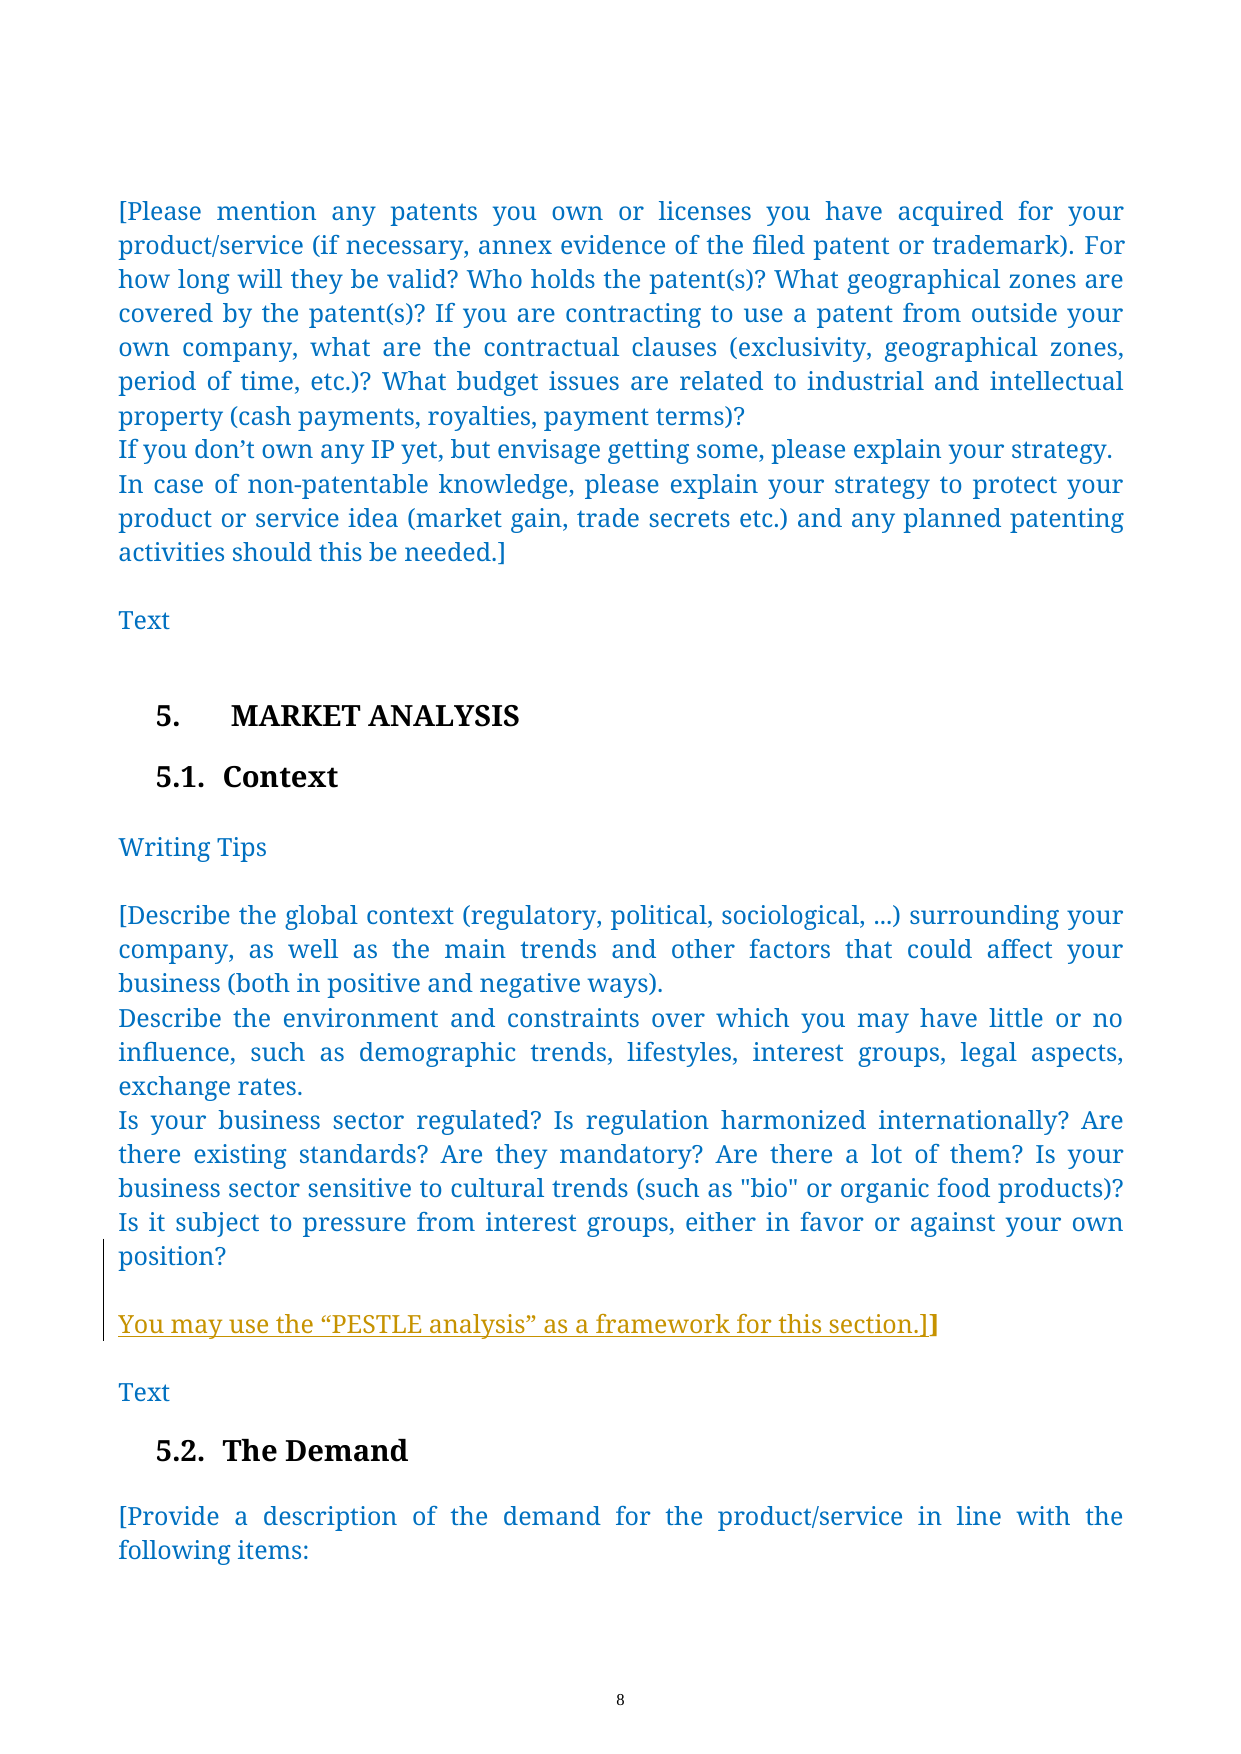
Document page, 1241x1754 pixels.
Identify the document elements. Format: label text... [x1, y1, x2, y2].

text Text [118, 1375, 1125, 1409]
text [Please mention any patents you own or licenses you have acquired for your product/service (if necessary, annex evidence of the filed patent or trademark). For how long will they be valid? Who holds the patent(s)? What geographical zones are covered by the patent(s)? If you are contracting to use a patent from outside your own company, what are the contractual clauses (exclusivity, geographical zones, period of time, etc.)? What budget issues are related to industrial and intellectual property (cash payments, royalties, payment terms)? [118, 194, 1125, 432]
text ] [118, 1307, 1125, 1341]
text Is your business sector regulated? Is regulation harmonized internationally? Are there existing standards? Are they mandatory? Are there a lot of them? Is your business sector sensitive to cultural trends (such as "bio" or organic food products)? Is it subject to pressure from interest groups, either in favor or against your own position? [118, 1102, 1125, 1273]
text In case of non-patentable knowledge, please explain your strategy to protect your product or service idea (market gain, trade secrets etc.) and any planned patenting activities should this be needed.] [118, 466, 1125, 568]
text [Provide a description of the demand for the product/service in line with the following items: [118, 1498, 1125, 1566]
text Writing Tips [118, 830, 1125, 864]
text If you don’t own any IP yet, but envisage getting some, please explain your strategy. [118, 432, 1125, 466]
text [Describe the global context (regulatory, political, sociological, ...) surrounding your company, as well as the main trends and other factors that could affect your business (both in positive and negative ways). [118, 898, 1125, 1000]
text Text [118, 602, 1125, 637]
subtitle The Demand [156, 1430, 1125, 1469]
subtitle Market Analysis [156, 696, 1125, 735]
subtitle Context [156, 756, 1125, 796]
text Describe the environment and constraints over which you may have little or no influence, such as demographic trends, lifestyles, interest groups, legal aspects, exchange rates. [118, 1000, 1125, 1102]
